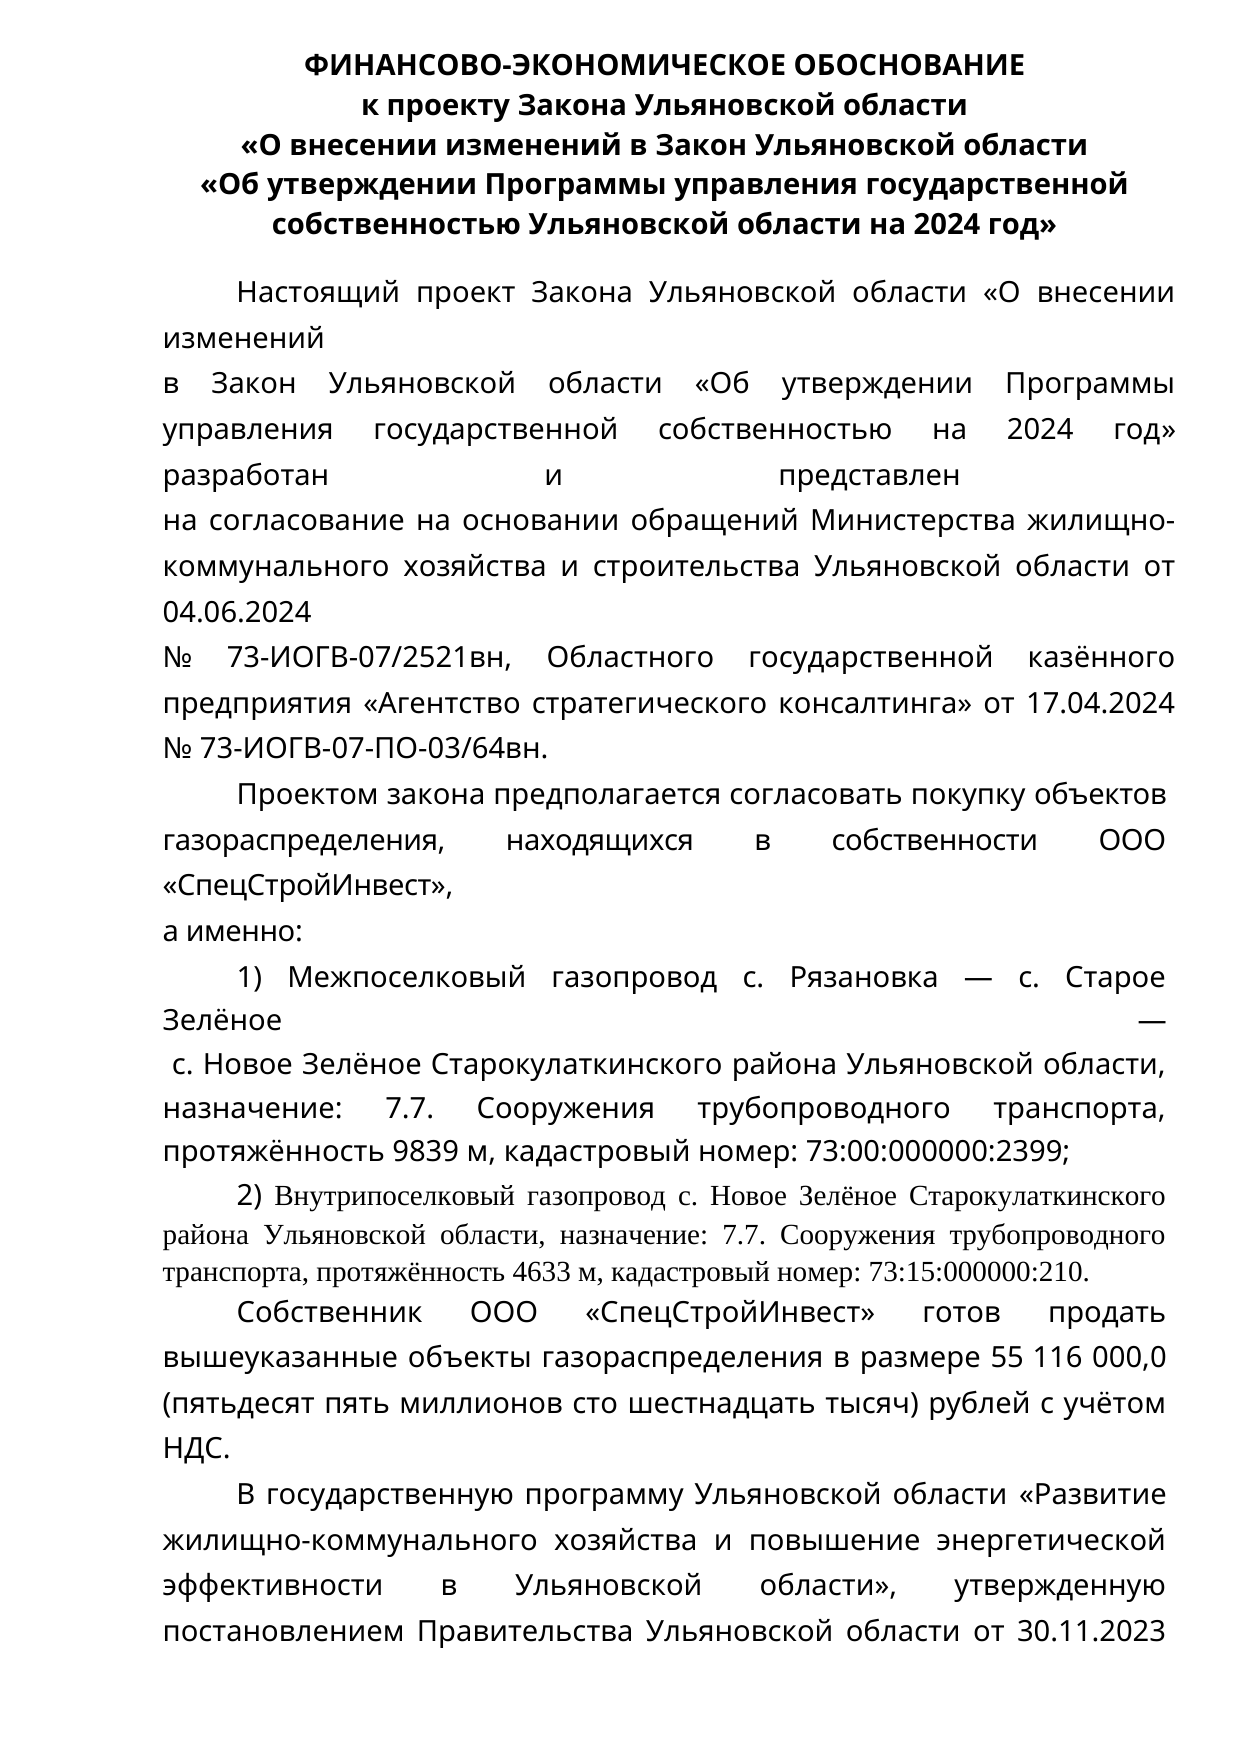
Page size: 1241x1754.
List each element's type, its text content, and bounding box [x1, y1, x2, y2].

text Настоящий проект Закона Ульяновской области «О внесении изменений в Закон Ульяновской области «Об утверждении Программы управления государственной собственностью на 2024 год» разработан и представлен на согласование на основании обращений Министерства жилищно-коммунального хозяйства и строительства Ульяновской области от 04.06.2024 № 73-ИОГВ-07/2521вн, Областного государственной казённого предприятия «Агентство стратегического консалтинга» от 17.04.2024 № 73-ИОГВ-07-ПО-03/64вн. [162, 272, 1176, 767]
title «Об утверждении Программы управления государственной [162, 163, 1167, 203]
text Проектом закона предполагается согласовать покупку объектов газораспределения, находящихся в собственности ООО «СпецСтройИнвест», а именно: [162, 773, 1167, 950]
text 2) Внутрипоселковый газопровод с. Новое Зелёное Старокулаткинского района Ульяновской области, назначение: 7.7. Сооружения трубопроводного транспорта, протяжённость 4633 м, кадастровый номер: 73:15:000000:210. [162, 1174, 1167, 1288]
title «О внесении изменений в Закон Ульяновской области [162, 124, 1167, 163]
text к проекту Закона Ульяновской области [162, 84, 1167, 124]
text ФИНАНСОВО-ЭКОНОМИЧЕСКОЕ ОБОСНОВАНИЕ [162, 44, 1167, 84]
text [162, 1473, 1167, 1650]
text 1) Межпоселковый газопровод с. Рязановка — с. Старое Зелёное — с. Новое Зелёное Старокулаткинского района Ульяновской области, назначение: 7.7. Сооружения трубопроводного транспорта, протяжённость 9839 м, кадастровый номер: 73:00:000000:2399; [162, 956, 1167, 1170]
title собственностью Ульяновской области на 2024 год» [162, 203, 1167, 243]
text Собственник ООО «СпецСтройИнвест» готов продать вышеуказанные объекты газораспределения в размере 55 116 000,0 (пятьдесят пять миллионов сто шестнадцать тысяч) рублей с учётом НДС. [162, 1291, 1167, 1467]
